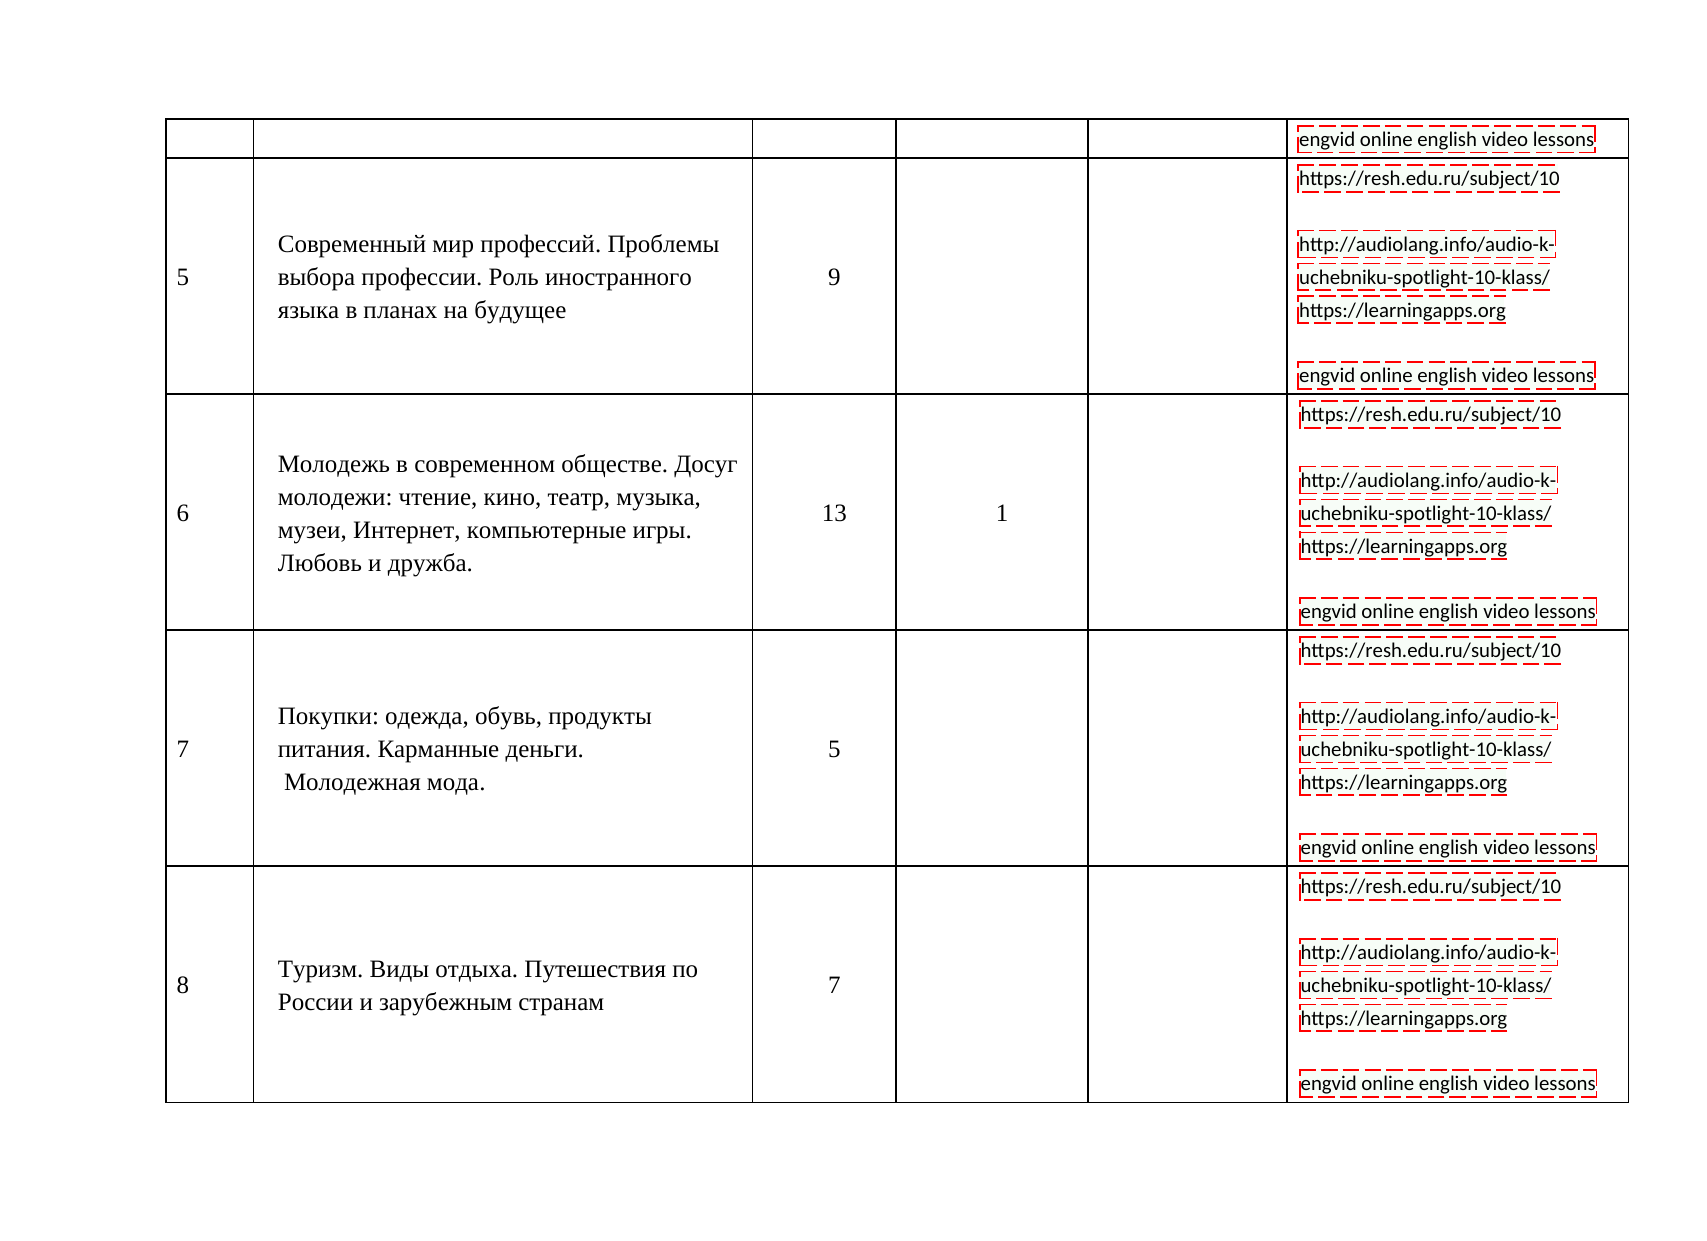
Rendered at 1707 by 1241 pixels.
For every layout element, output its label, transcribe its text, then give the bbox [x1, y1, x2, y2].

table_cell [1089, 395, 1286, 629]
table_cell 5 [167, 159, 253, 393]
table_cell 5 [753, 631, 895, 865]
table_cell 7 [753, 120, 895, 157]
table_cell 1 [897, 395, 1087, 629]
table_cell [254, 120, 752, 157]
table_cell [1089, 120, 1286, 157]
table_cell [1089, 159, 1286, 393]
table_cell 6 [167, 395, 253, 629]
table_cell 13 [753, 395, 895, 629]
table_cell Покупки: одежда, обувь, продукты питания. Карманные деньги. Молодежная мода. [254, 631, 752, 865]
table_cell Туризм. Виды отдыха. Путешествия по России и зарубежным странам [254, 867, 752, 1101]
table_cell 7 [167, 631, 253, 865]
table_cell [897, 867, 1087, 1101]
table_cell [1089, 867, 1286, 1101]
table_cell 4 [167, 120, 253, 157]
table_cell [897, 631, 1087, 865]
table_cell [1089, 631, 1286, 865]
table_cell Молодежь в современном обществе. Досуг молодежи: чтение, кино, театр, музыка, музеи, Интернет, компьютерные игры. Любовь и дружба. [254, 395, 752, 629]
table_cell Современный мир профессий. Проблемы выбора профессии. Роль иностранного языка в планах на будущее [254, 159, 752, 393]
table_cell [1288, 120, 1628, 157]
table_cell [1288, 867, 1628, 1101]
table_cell [897, 120, 1087, 157]
table_cell [897, 159, 1087, 393]
table_cell 8 [167, 867, 253, 1101]
table_cell 9 [753, 159, 895, 393]
table_cell 7 [753, 867, 895, 1101]
